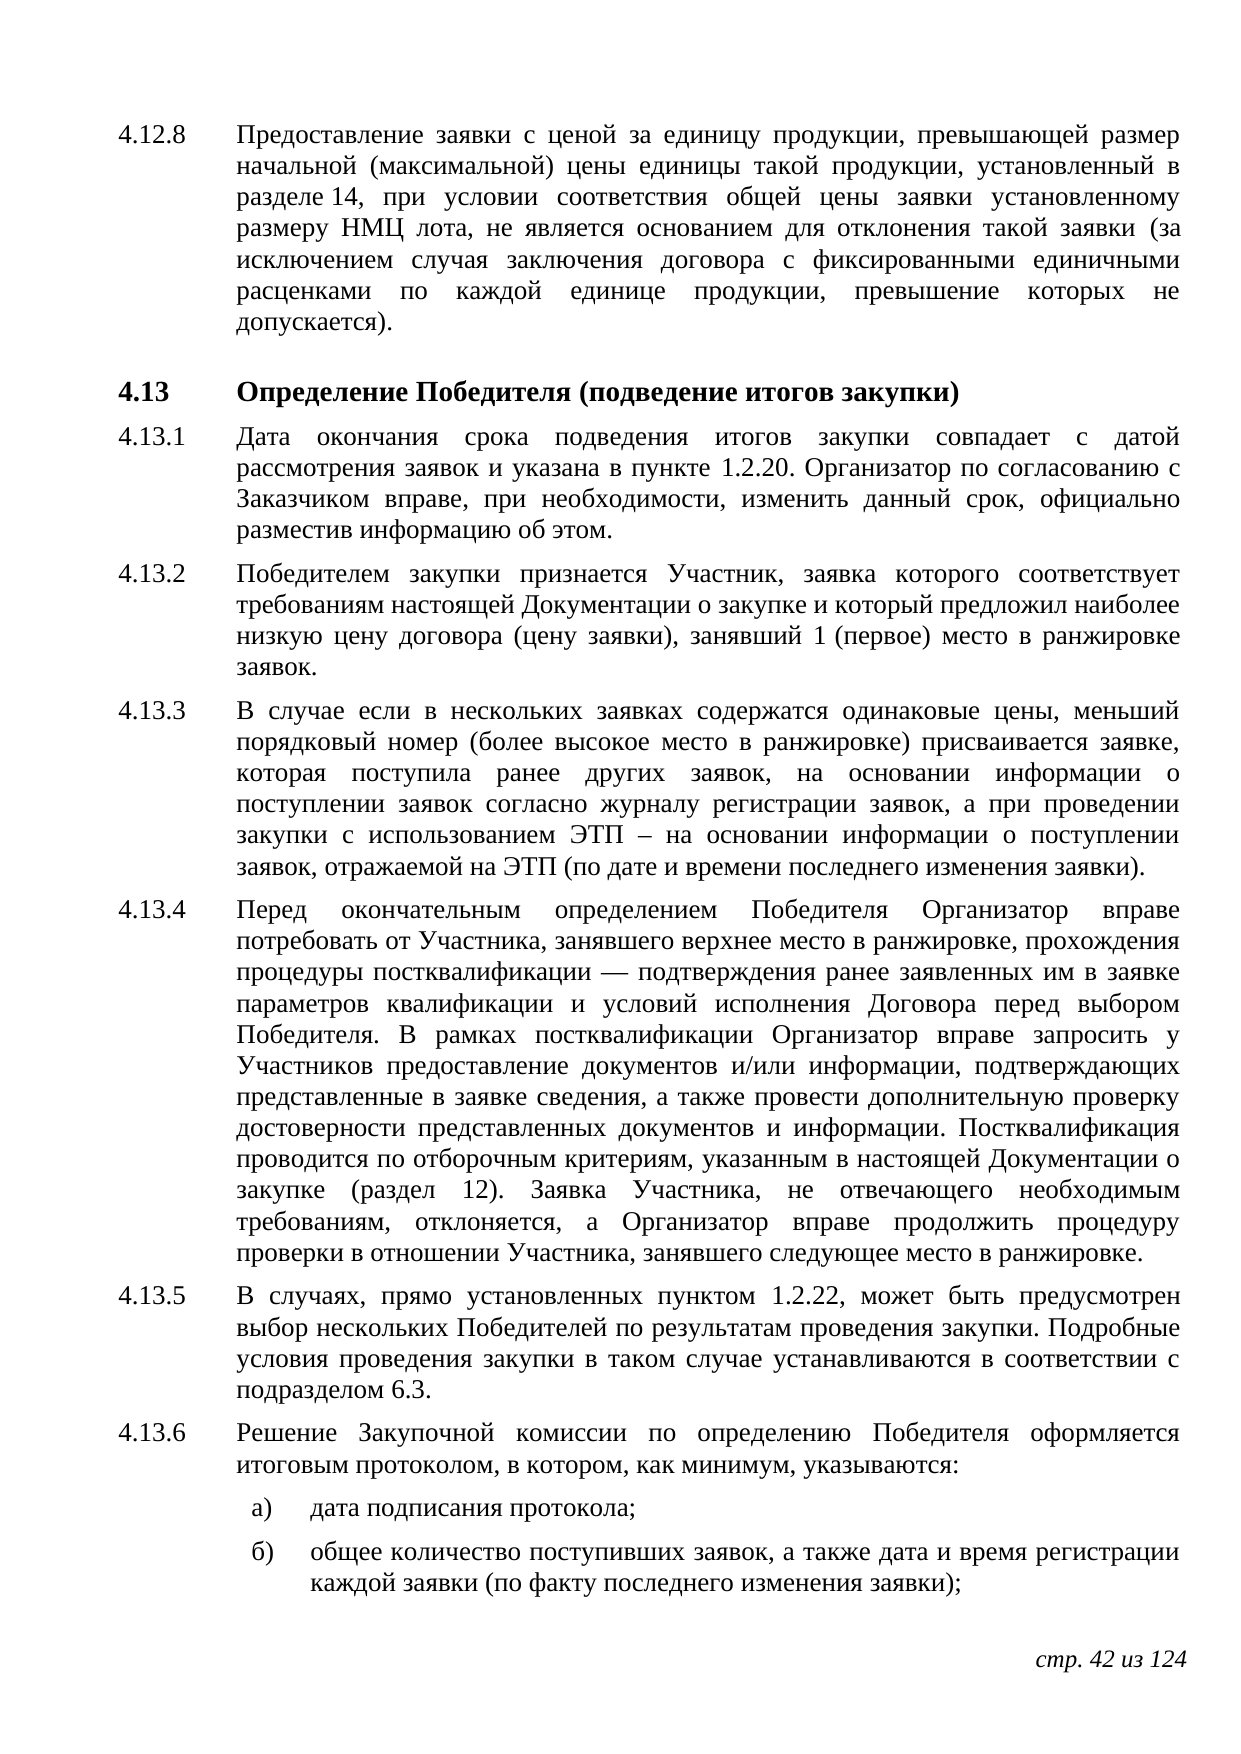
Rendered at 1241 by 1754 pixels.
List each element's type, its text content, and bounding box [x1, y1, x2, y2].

text Предоставление заявки с ценой за единицу продукции, превышающей размер начальной (максимальной) цены единицы такой продукции, установленный в разделе 14, при условии соответствия общей цены заявки установленному размеру НМЦ лота, не является основанием для отклонения такой заявки (за исключением случая заключения договора с фиксированными единичными расценками по каждой единице продукции, превышение которых не допускается). [118, 118, 1181, 336]
text В случаях, прямо установленных пунктом 1.2.22, может быть предусмотрен выбор нескольких Победителей по результатам проведения закупки. Подробные условия проведения закупки в таком случае устанавливаются в соответствии с подразделом 6.3. [118, 1279, 1181, 1404]
text В случае если в нескольких заявках содержатся одинаковые цены, меньший порядковый номер (более высокое место в ранжировке) присваивается заявке, которая поступила ранее других заявок, на основании информации о поступлении заявок согласно журналу регистрации заявок, а при проведении закупки с использованием ЭТП – на основании информации о поступлении заявок, отражаемой на ЭТП (по дате и времени последнего изменения заявки). [118, 694, 1181, 881]
text дата подписания протокола; [251, 1491, 1181, 1522]
text Дата окончания срока подведения итогов закупки совпадает с датой рассмотрения заявок и указана в пункте 1.2.20. Организатор по согласованию с Заказчиком вправе, при необходимости, изменить данный срок, официально разместив информацию об этом. [118, 420, 1181, 544]
subtitle Определение Победителя (подведение итогов закупки) [118, 374, 1181, 407]
text Решение Закупочной комиссии по определению Победителя оформляется итоговым протоколом, в котором, как минимум, указываются: [118, 1417, 1181, 1479]
text Перед окончательным определением Победителя Организатор вправе потребовать от Участника, занявшего верхнее место в ранжировке, прохождения процедуры постквалификации — подтверждения ранее заявленных им в заявке параметров квалификации и условий исполнения Договора перед выбором Победителя. В рамках постквалификации Организатор вправе запросить у Участников предоставление документов и/или информации, подтверждающих представленные в заявке сведения, а также провести дополнительную проверку достоверности представленных документов и информации. Постквалификация проводится по отборочным критериям, указанным в настоящей Документации о закупке (раздел 12). Заявка Участника, не отвечающего необходимым требованиям, отклоняется, а Организатор вправе продолжить процедуру проверки в отношении Участника, занявшего следующее место в ранжировке. [118, 893, 1181, 1267]
text общее количество поступивших заявок, а также дата и время регистрации каждой заявки (по факту последнего изменения заявки); [251, 1535, 1181, 1597]
text Победителем закупки признается Участник, заявка которого соответствует требованиям настоящей Документации о закупке и который предложил наиболее низкую цену договора (цену заявки), занявший 1 (первое) место в ранжировке заявок. [118, 557, 1181, 681]
